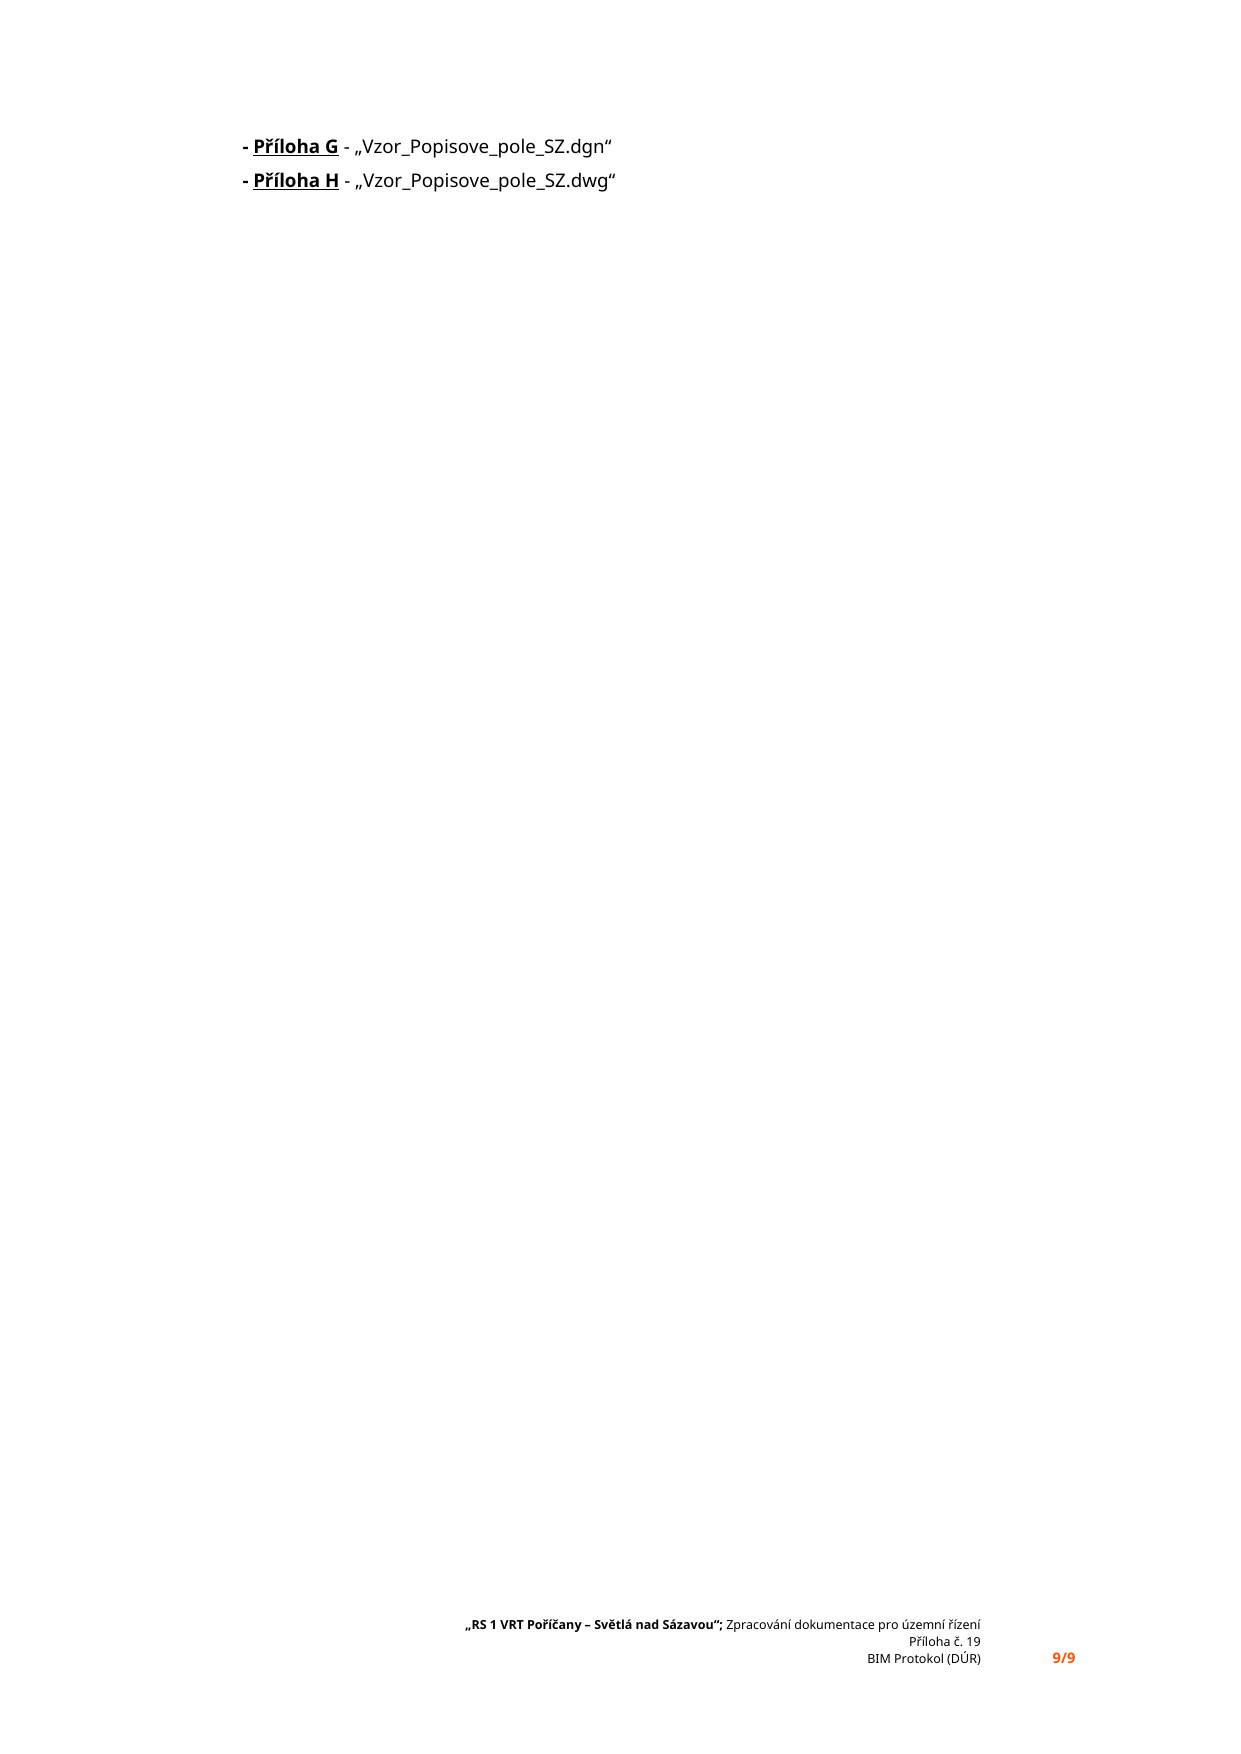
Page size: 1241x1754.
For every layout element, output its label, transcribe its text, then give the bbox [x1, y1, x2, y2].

list - Příloha G - „Vzor_Popisove_pole_SZ.dgn“ [239, 133, 1075, 159]
list - Příloha H - „Vzor_Popisove_pole_SZ.dwg“ [239, 167, 1075, 192]
